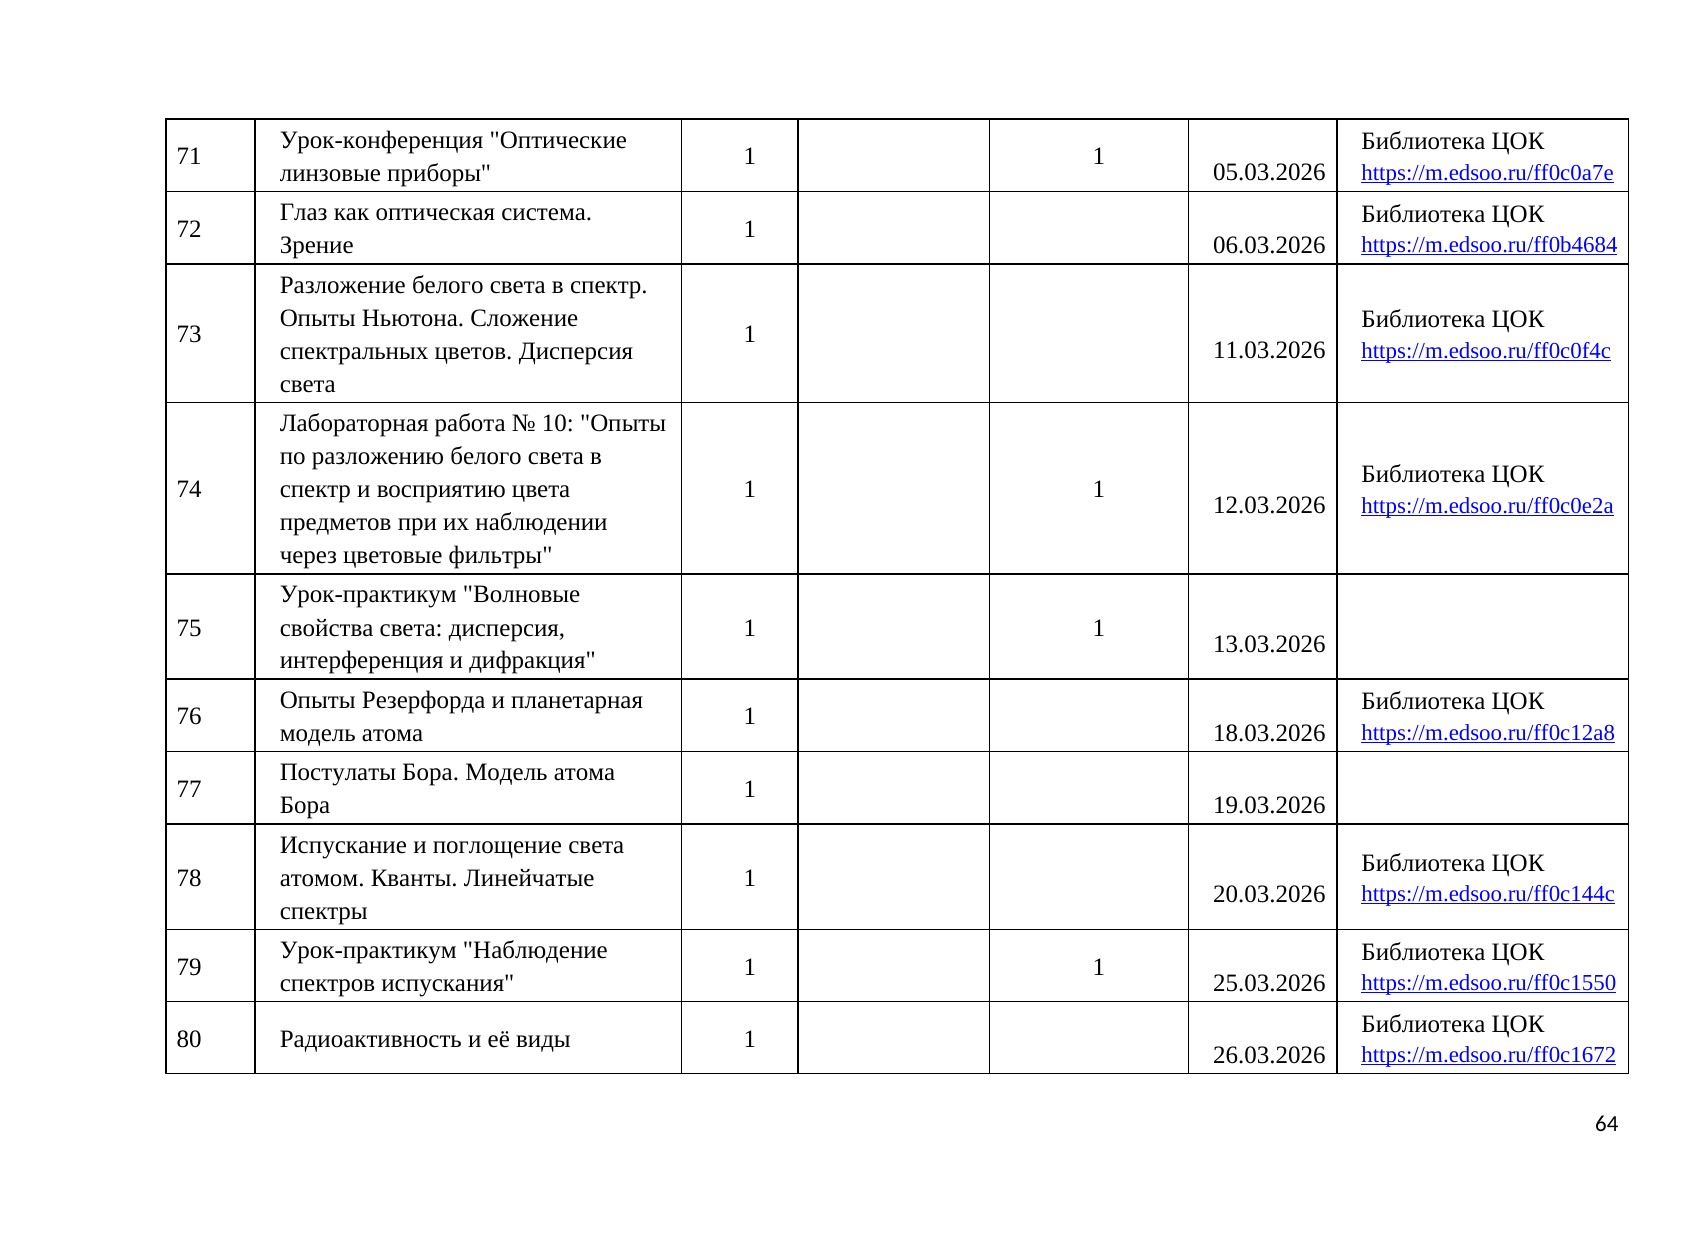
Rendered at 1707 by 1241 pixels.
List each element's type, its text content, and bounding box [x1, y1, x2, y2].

table_cell 77 [167, 752, 254, 823]
table_cell 75 [167, 575, 254, 678]
table_cell Библиотека ЦОК https://m.edsoo.ru/ff0b4684 [1338, 192, 1628, 263]
table_cell 05.03.2026 [1189, 120, 1336, 191]
table_cell [799, 192, 989, 263]
table_cell 1 [682, 403, 797, 573]
table_cell [799, 575, 989, 678]
table_cell [799, 825, 989, 928]
table_cell Разложение белого света в спектр. Опыты Ньютона. Сложение спектральных цветов. Дисперсия света [256, 265, 681, 401]
table_cell 79 [167, 930, 254, 1001]
table_cell 26.03.2026 [1189, 1002, 1336, 1072]
table_cell 1 [682, 680, 797, 751]
table_cell [990, 1002, 1188, 1072]
table_cell [1338, 752, 1628, 823]
table_cell Библиотека ЦОК https://m.edsoo.ru/ff0c0e2a [1338, 403, 1628, 573]
table_cell [990, 825, 1188, 928]
table_cell 1 [682, 825, 797, 928]
table_cell 1 [682, 752, 797, 823]
table_cell Урок-конференция "Оптические линзовые приборы" [256, 120, 681, 191]
table_cell [990, 265, 1188, 401]
table_cell Библиотека ЦОК https://m.edsoo.ru/ff0c144c [1338, 825, 1628, 928]
table_cell 1 [682, 265, 797, 401]
table_cell 1 [682, 930, 797, 1001]
table_cell 06.03.2026 [1189, 192, 1336, 263]
table_cell 25.03.2026 [1189, 930, 1336, 1001]
table_cell [799, 680, 989, 751]
table_cell [799, 265, 989, 401]
table_cell 76 [167, 680, 254, 751]
table_cell [799, 1002, 989, 1072]
table_cell Урок-практикум "Волновые свойства света: дисперсия, интерференция и дифракция" [256, 575, 681, 678]
table_cell [799, 403, 989, 573]
table_cell Библиотека ЦОК https://m.edsoo.ru/ff0c1550 [1338, 930, 1628, 1001]
table_cell 1 [990, 120, 1188, 191]
table_cell 1 [682, 575, 797, 678]
table_cell [799, 930, 989, 1001]
table_cell Библиотека ЦОК https://m.edsoo.ru/ff0c0a7e [1338, 120, 1628, 191]
table_cell 72 [167, 192, 254, 263]
table_cell 1 [990, 575, 1188, 678]
table_cell 13.03.2026 [1189, 575, 1336, 678]
table_cell 20.03.2026 [1189, 825, 1336, 928]
table_cell [990, 192, 1188, 263]
table_cell Лабораторная работа № 10: "Опыты по разложению белого света в спектр и восприятию цвета предметов при их наблюдении через цветовые фильтры" [256, 403, 681, 573]
table_cell 71 [167, 120, 254, 191]
table_cell 18.03.2026 [1189, 680, 1336, 751]
table_cell Урок-практикум "Наблюдение спектров испускания" [256, 930, 681, 1001]
table_cell 19.03.2026 [1189, 752, 1336, 823]
table_cell [799, 120, 989, 191]
table_cell 12.03.2026 [1189, 403, 1336, 573]
table_cell [1338, 575, 1628, 678]
table_cell 1 [990, 930, 1188, 1001]
table_cell 1 [682, 192, 797, 263]
table_cell 1 [682, 1002, 797, 1072]
table_cell Испускание и поглощение света атомом. Кванты. Линейчатые спектры [256, 825, 681, 928]
table_cell 73 [167, 265, 254, 401]
table_cell 78 [167, 825, 254, 928]
table_cell Библиотека ЦОК https://m.edsoo.ru/ff0c0f4c [1338, 265, 1628, 401]
table_cell 1 [682, 120, 797, 191]
table_cell Радиоактивность и её виды [256, 1002, 681, 1072]
table_cell [799, 752, 989, 823]
table_cell Постулаты Бора. Модель атома Бора [256, 752, 681, 823]
table_cell [990, 680, 1188, 751]
table_cell Библиотека ЦОК https://m.edsoo.ru/ff0c1672 [1338, 1002, 1628, 1072]
table_cell 11.03.2026 [1189, 265, 1336, 401]
table_cell 1 [990, 403, 1188, 573]
table_cell Библиотека ЦОК https://m.edsoo.ru/ff0c12a8 [1338, 680, 1628, 751]
table_cell 74 [167, 403, 254, 573]
table_cell 80 [167, 1002, 254, 1072]
table_cell [990, 752, 1188, 823]
table_cell Опыты Резерфорда и планетарная модель атома [256, 680, 681, 751]
table_cell Глаз как оптическая система. Зрение [256, 192, 681, 263]
